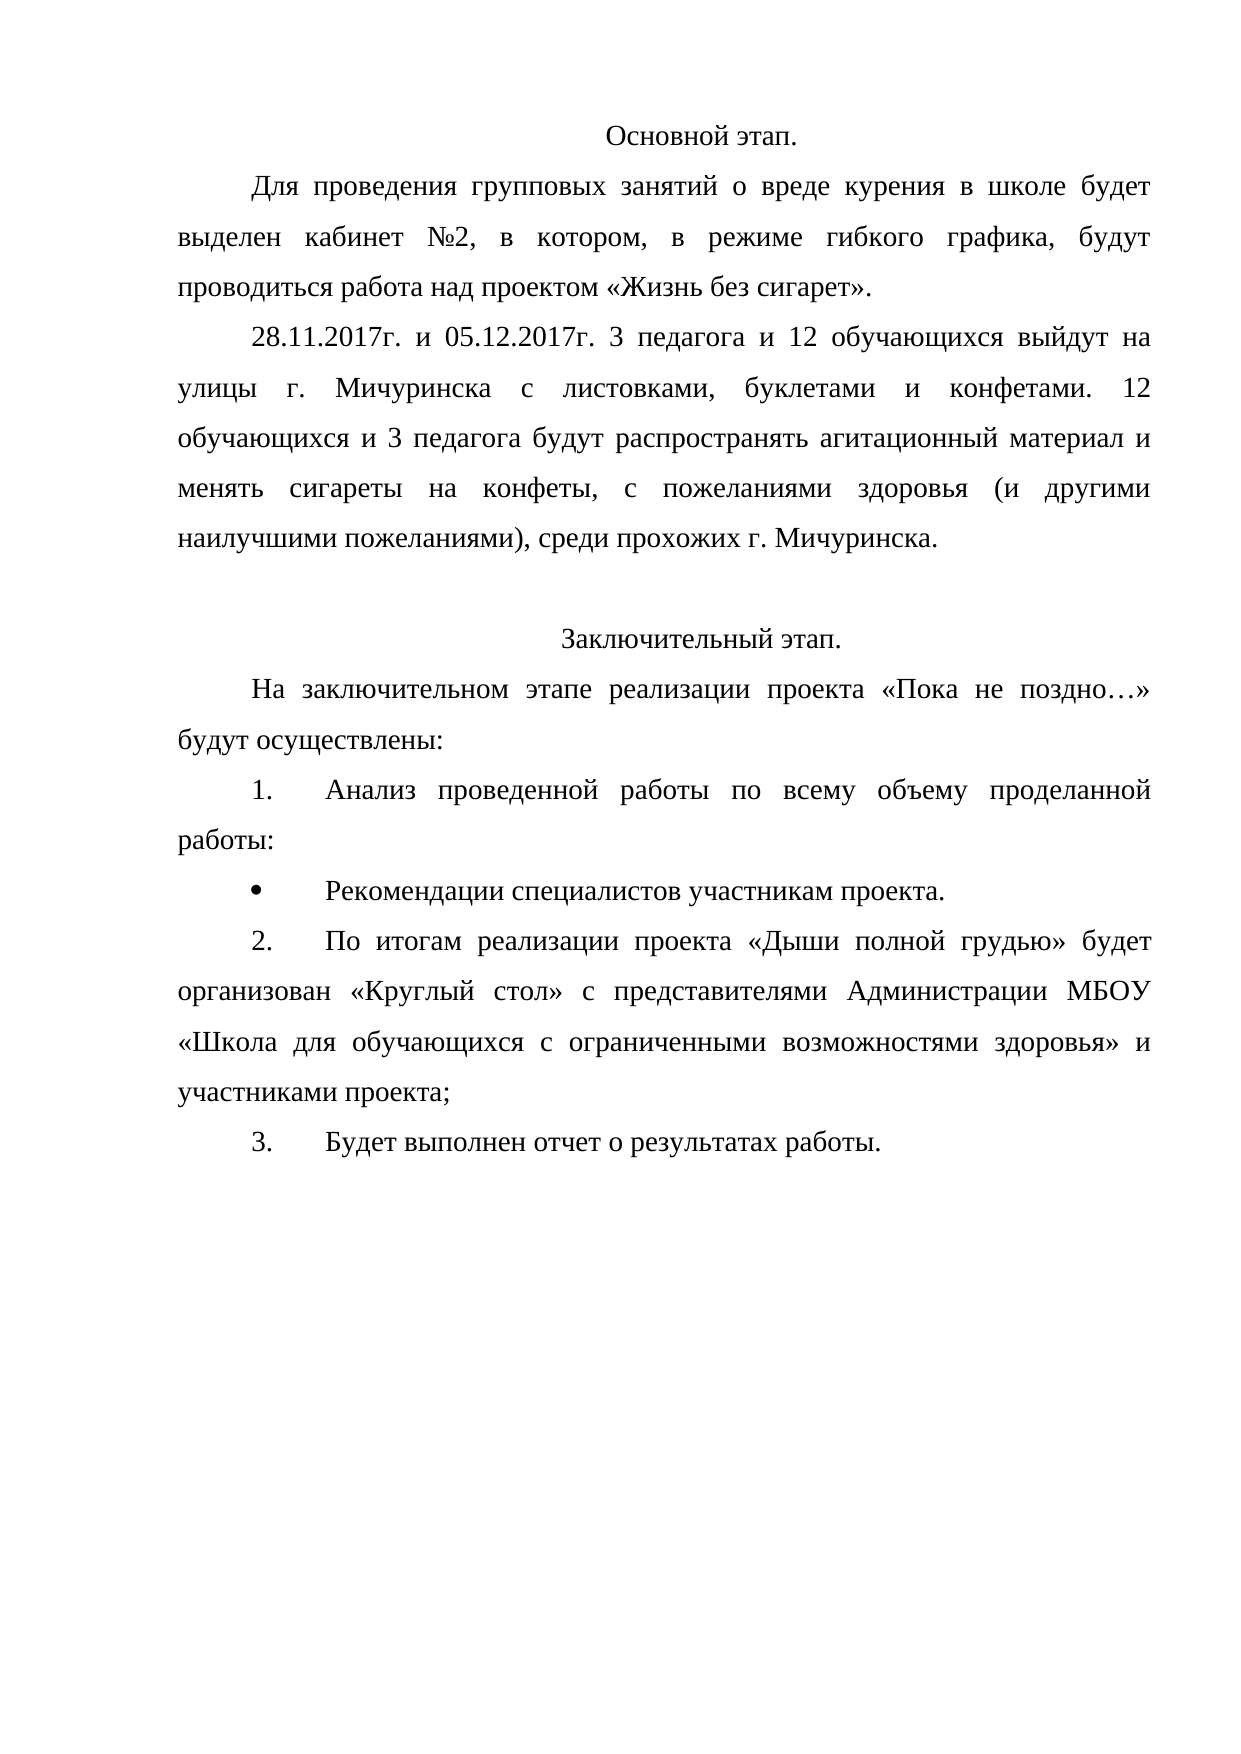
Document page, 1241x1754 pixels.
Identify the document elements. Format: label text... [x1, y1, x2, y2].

text Заключительный этап. [177, 621, 1152, 655]
list Анализ проведенной работы по всему объему проделанной работы: [177, 772, 1152, 856]
text Для проведения групповых занятий о вреде курения в школе будет выделен кабинет №2, в котором, в режиме гибкого графика, будут проводиться работа над проектом «Жизнь без сигарет». [177, 168, 1152, 303]
list По итогам реализации проекта «Дыши полной грудью» будет организован «Круглый стол» с представителями Администрации МБОУ «Школа для обучающихся с ограниченными возможностями здоровья» и участниками проекта; [177, 923, 1152, 1108]
text 28.11.2017г. и 05.12.2017г. 3 педагога и 12 обучающихся выйдут на улицы г. Мичуринска с листовками, буклетами и конфетами. 12 обучающихся и 3 педагога будут распространять агитационный материал и менять сигареты на конфеты, с пожеланиями здоровья (и другими наилучшими пожеланиями), среди прохожих г. Мичуринска. [177, 319, 1152, 554]
text Основной этап. [177, 118, 1152, 152]
list Рекомендации специалистов участникам проекта. [177, 873, 1152, 906]
list Будет выполнен отчет о результатах работы. [177, 1124, 1152, 1158]
text На заключительном этапе реализации проекта «Пока не поздно…» будут осуществлены: [177, 672, 1152, 755]
